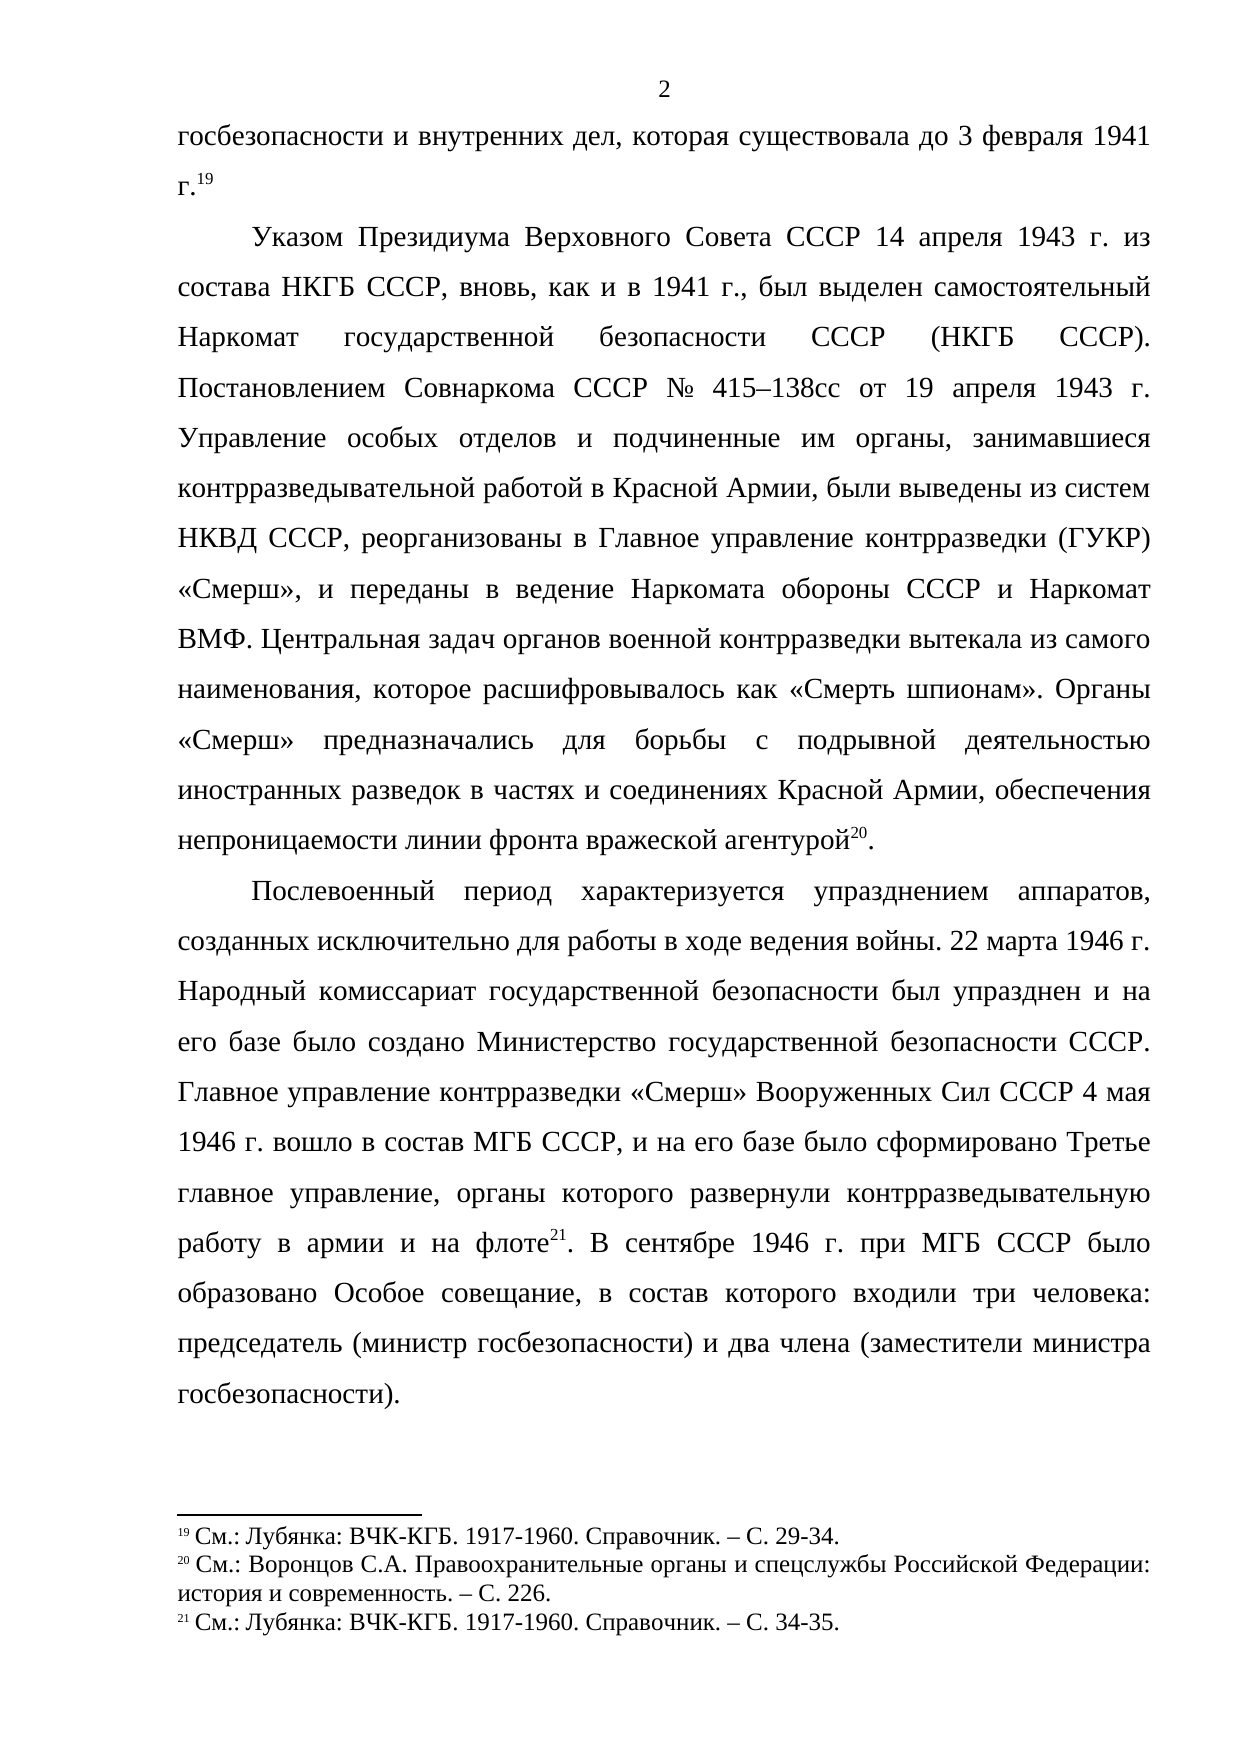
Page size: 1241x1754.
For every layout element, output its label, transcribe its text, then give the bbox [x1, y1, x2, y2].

text Указом Президиума Верховного Совета СССР 14 апреля 1943 г. из состава НКГБ СССР, вновь, как и в 1941 г., был выделен самостоятельный Наркомат государственной безопасности СССР (НКГБ СССР). Постановлением Совнаркома СССР № 415–138сс от 19 апреля 1943 г. Управление особых отделов и подчиненные им органы, занимавшиеся контрразведывательной работой в Красной Армии, были выведены из систем НКВД СССР, реорганизованы в Главное управление контрразведки (ГУКР) «Смерш», и переданы в ведение Наркомата обороны СССР и Наркомат ВМФ. Центральная задач органов военной контрразведки вытекала из самого наименования, которое расшифровывалось как «Смерть шпионам». Органы «Смерш» предназначались для борьбы с подрывной деятельностью иностранных разведок в частях и соединениях Красной Армии, обеспечения непроницаемости линии фронта вражеской агентурой. [177, 219, 1152, 856]
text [177, 118, 1152, 202]
text Послевоенный период характеризуется упразднением аппаратов, созданных исключительно для работы в ходе ведения войны. 22 марта 1946 г. Народный комиссариат государственной безопасности был упразднен и на его базе было создано Министерство государственной безопасности СССР. Главное управление контрразведки «Смерш» Вооруженных Сил СССР 4 мая 1946 г. вошло в состав МГБ СССР, и на его базе было сформировано Третье главное управление, органы которого развернули контрразведывательную работу в армии и на флоте. В сентябре 1946 г. при МГБ СССР было образовано Особое совещание, в состав которого входили три человека: председатель (министр госбезопасности) и два члена (заместители министра госбезопасности). [177, 873, 1152, 1409]
